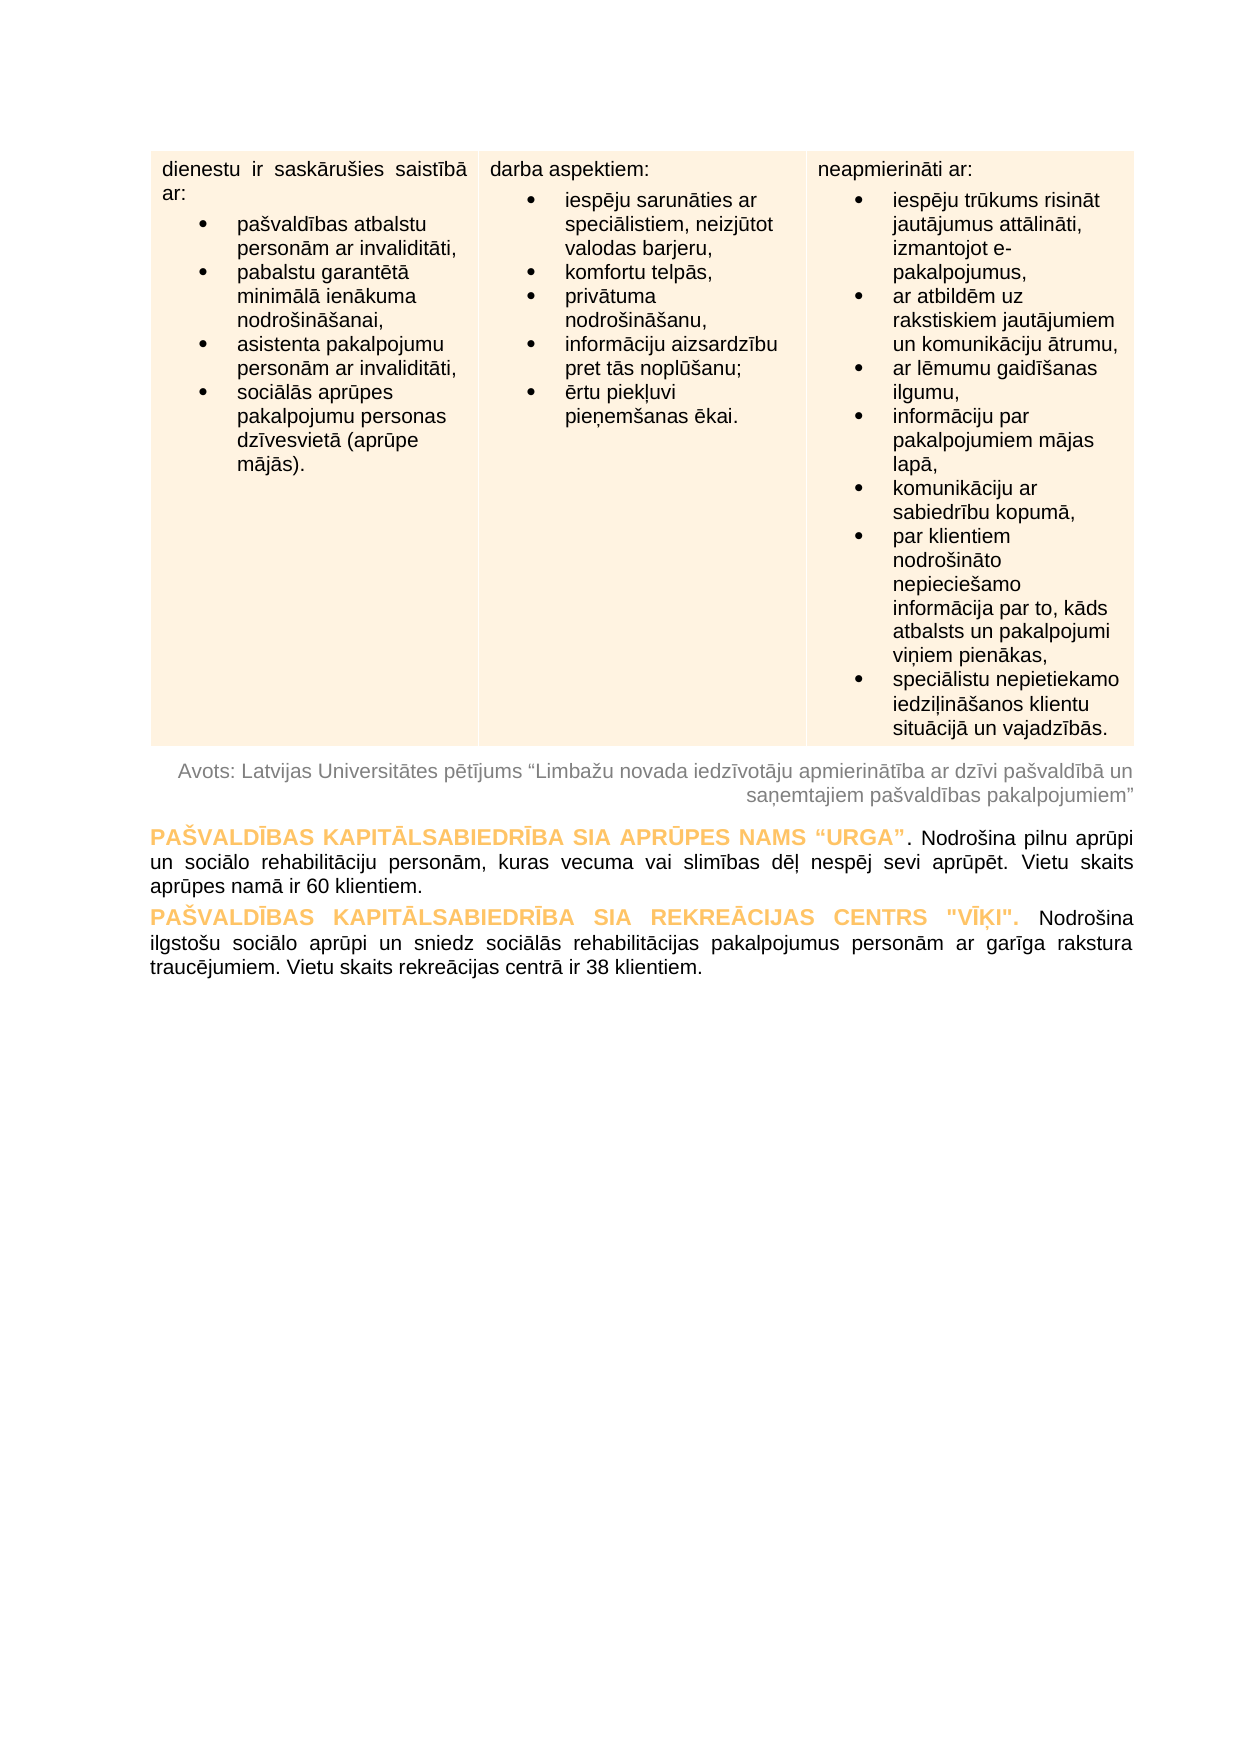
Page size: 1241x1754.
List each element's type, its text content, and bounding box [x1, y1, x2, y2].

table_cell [807, 151, 1134, 746]
text pašvaldības kapitālsabiedrība SIA Rekreācijas centrs "Vīķi". Nodrošina ilgstošu sociālo aprūpi un sniedz sociālās rehabilitācijas pakalpojumus personām ar garīga rakstura traucējumiem. Vietu skaits rekreācijas centrā ir 38 klientiem. [150, 904, 1134, 978]
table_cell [151, 151, 478, 746]
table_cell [479, 151, 806, 746]
text Avots: Latvijas Universitātes pētījums “Limbažu novada iedzīvotāju apmierinātība ar dzīvi pašvaldībā un saņemtajiem pašvaldības pakalpojumiem” [150, 759, 1134, 807]
text pašvaldības kapitālsabiedrība SIA Aprūpes nams “Urga”. Nodrošina pilnu aprūpi un sociālo rehabilitāciju personām, kuras vecuma vai slimības dēļ nespēj sevi aprūpēt. Vietu skaits aprūpes namā ir 60 klientiem. [150, 824, 1134, 898]
